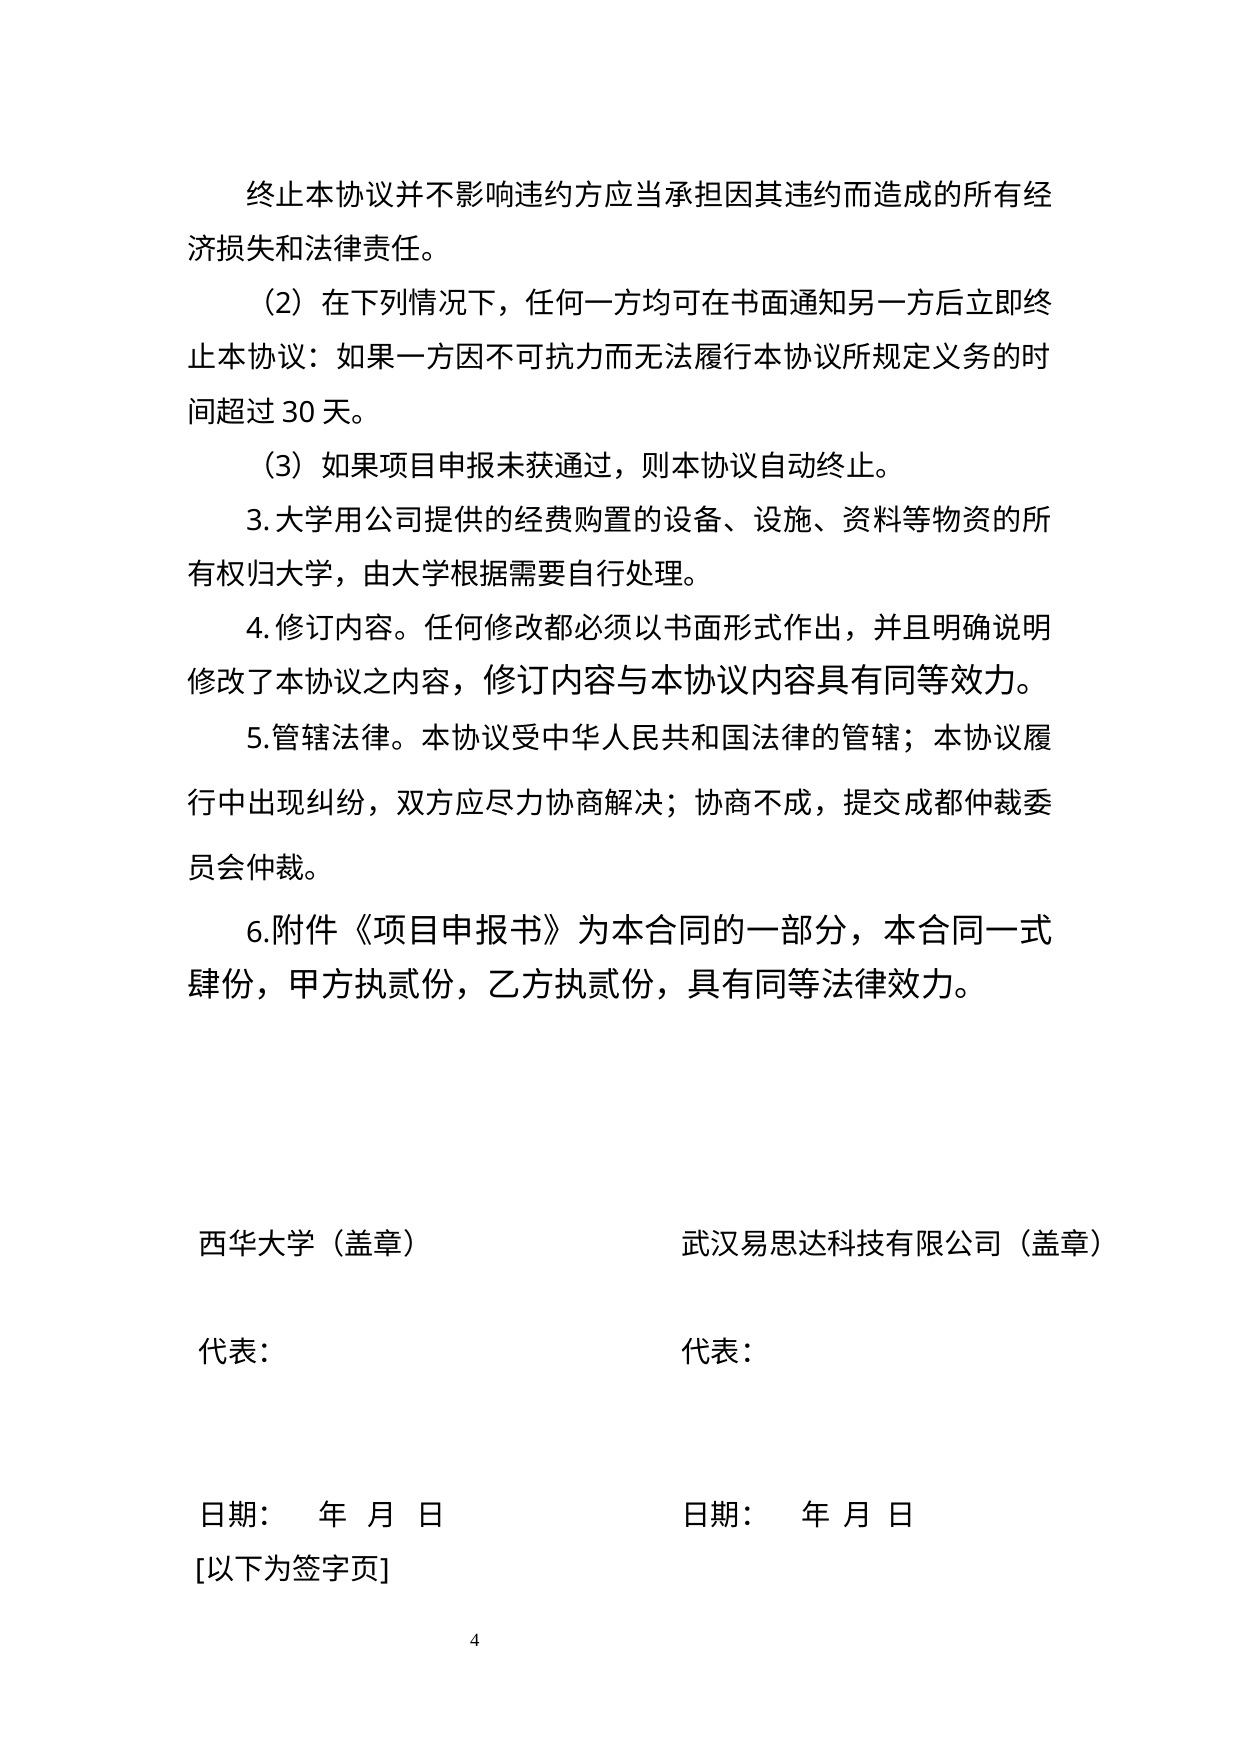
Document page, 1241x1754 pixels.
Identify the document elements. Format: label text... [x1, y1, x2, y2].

table_header 西华大学（盖章） [188, 1211, 670, 1319]
text 6.附件《项目申报书》为本合同的一部分，本合同一式肆份，甲方执贰份，乙方执贰份，具有同等法律效力。 [187, 899, 1053, 1007]
table_header 武汉易思达科技有限公司（盖章） [670, 1211, 1208, 1319]
text 终止本协议并不影响违约方应当承担因其违约而造成的所有经济损失和法律责任。 [187, 162, 1053, 270]
text [以下为签字页] [187, 1536, 1053, 1590]
table_cell 日期： 年 月 日 [188, 1482, 670, 1536]
table_cell 代表： [670, 1319, 1208, 1482]
table_cell 日期： 年 月 日 [670, 1482, 1208, 1536]
list 在下列情况下，任何一方均可在书面通知另一方后立即终止本协议：如果一方因不可抗力而无法履行本协议所规定义务的时间超过 30 天。 [187, 270, 1053, 433]
list 如果项目申报未获通过，则本协议自动终止。 [187, 433, 1053, 487]
list 大学用公司提供的经费购置的设备、设施、资料等物资的所有权归大学，由大学根据需要自行处理。 [187, 487, 1053, 595]
text 5.管辖法律。本协议受中华人民共和国法律的管辖；本协议履行中出现纠纷，双方应尽力协商解决；协商不成，提交成都仲裁委员会仲裁。 [187, 704, 1053, 899]
table_cell 代表： [188, 1319, 670, 1482]
list 修订内容。任何修改都必须以书面形式作出，并且明确说明修改了本协议之内容，修订内容与本协议内容具有同等效力。 [187, 595, 1053, 704]
